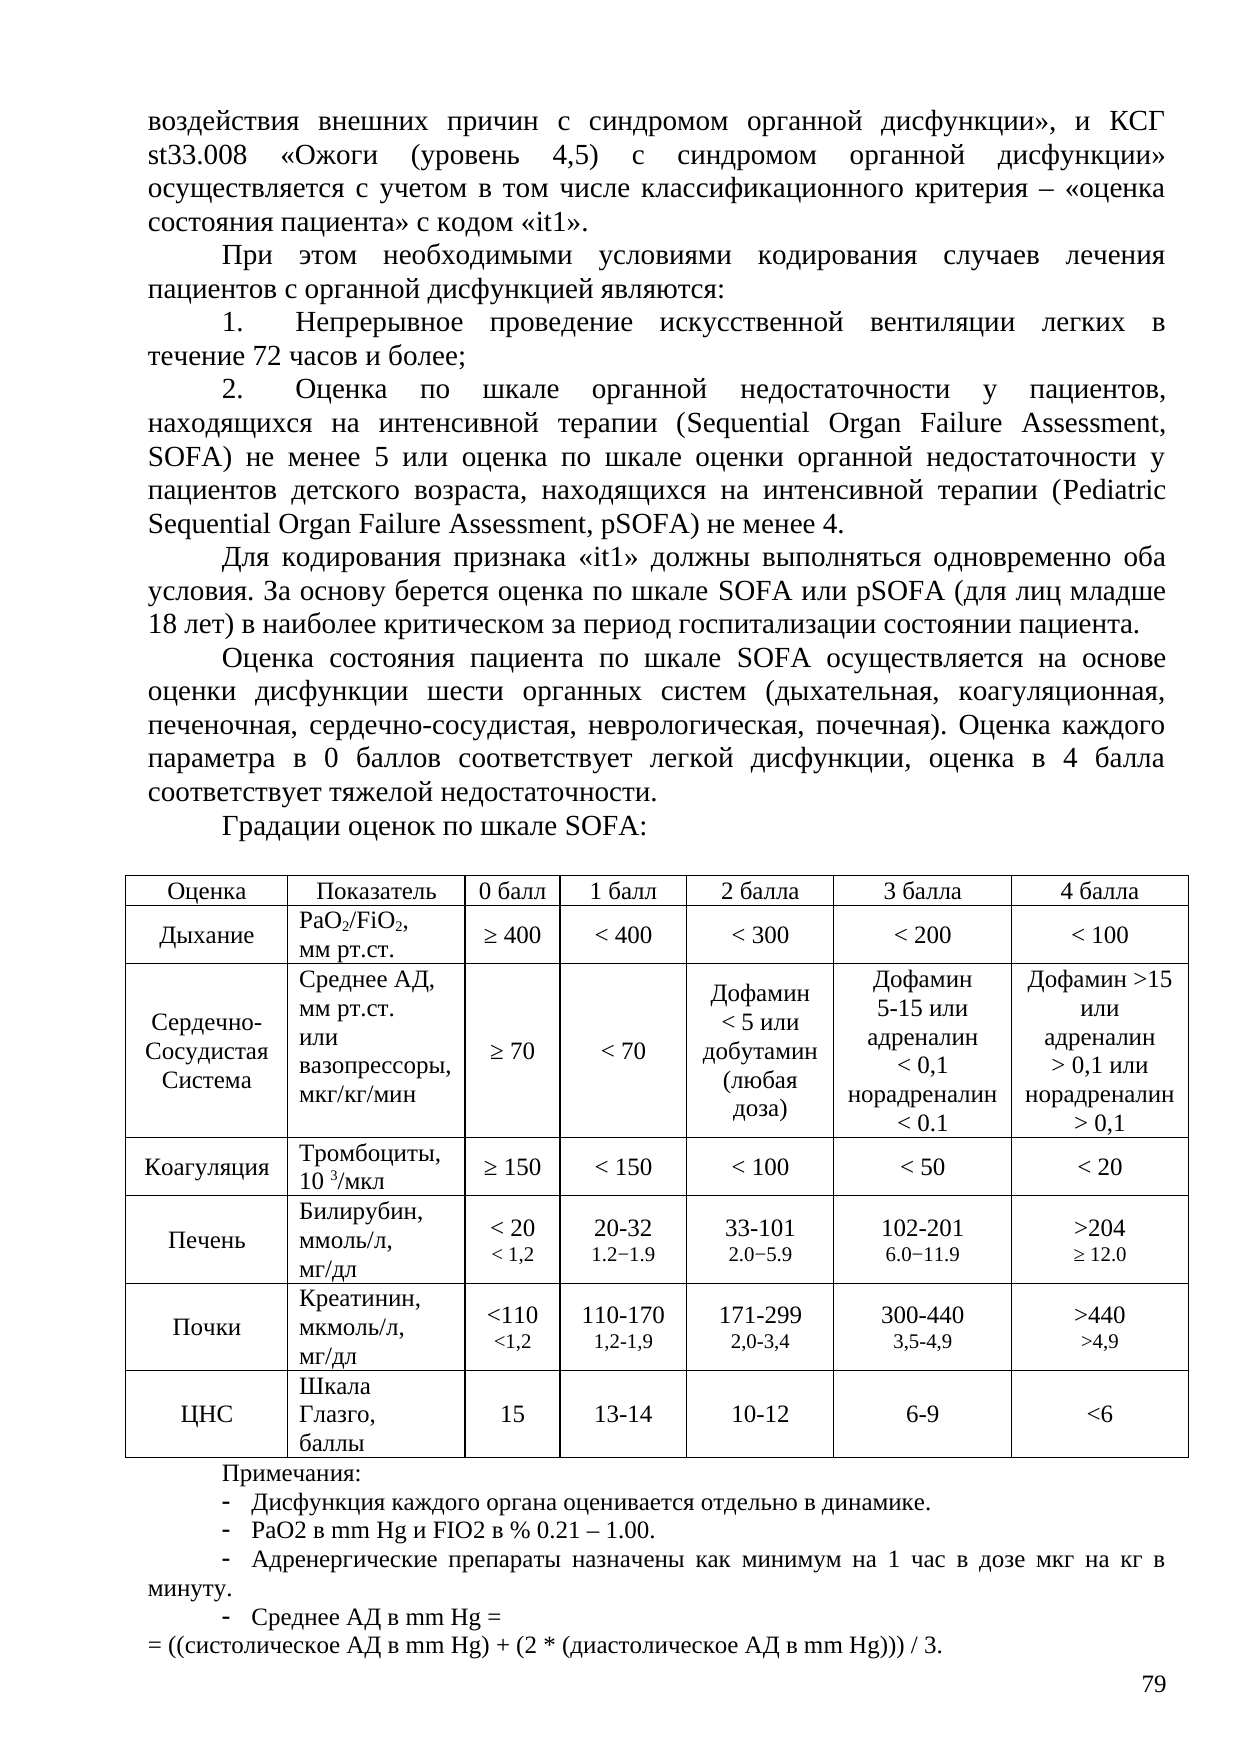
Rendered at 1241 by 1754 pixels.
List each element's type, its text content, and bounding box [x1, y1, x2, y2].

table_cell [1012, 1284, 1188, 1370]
list Непрерывное проведение искусственной вентиляции легких в течение 72 часов и более; [148, 304, 1166, 372]
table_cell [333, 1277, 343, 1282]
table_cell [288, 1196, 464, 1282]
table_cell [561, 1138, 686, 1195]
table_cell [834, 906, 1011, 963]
text Примечания: [148, 1458, 1166, 1487]
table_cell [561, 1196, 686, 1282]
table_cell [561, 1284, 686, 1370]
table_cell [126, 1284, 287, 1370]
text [148, 103, 1166, 237]
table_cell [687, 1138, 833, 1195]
text При этом необходимыми условиями кодирования случаев лечения пациентов с органной дисфункцией являются: [148, 237, 1166, 304]
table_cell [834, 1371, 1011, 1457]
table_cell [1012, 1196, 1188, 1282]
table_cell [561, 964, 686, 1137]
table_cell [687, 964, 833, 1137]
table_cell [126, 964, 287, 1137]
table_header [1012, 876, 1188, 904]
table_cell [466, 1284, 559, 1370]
text = ((систолическое АД в mm Hg) + (2 * (диастолическое АД в mm Hg))) / 3. [148, 1631, 1166, 1659]
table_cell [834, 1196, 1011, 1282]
list Дисфункция каждого органа оценивается отдельно в динамике. [148, 1487, 1166, 1516]
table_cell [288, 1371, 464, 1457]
list Адренергические препараты назначены как минимум на 1 час в дозе мкг на кг в минуту. [148, 1544, 1166, 1602]
text Для кодирования признака «it1» должны выполняться одновременно оба условия. За основу берется оценка по шкале SOFA или pSOFA (для лиц младше 18 лет) в наиболее критическом за период госпитализации состоянии пациента. [148, 539, 1166, 640]
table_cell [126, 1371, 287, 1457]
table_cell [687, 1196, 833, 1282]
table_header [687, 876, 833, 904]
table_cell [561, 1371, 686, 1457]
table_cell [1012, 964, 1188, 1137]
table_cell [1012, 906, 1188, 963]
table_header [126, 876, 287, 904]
list Среднее АД в mm Hg = [148, 1602, 1166, 1631]
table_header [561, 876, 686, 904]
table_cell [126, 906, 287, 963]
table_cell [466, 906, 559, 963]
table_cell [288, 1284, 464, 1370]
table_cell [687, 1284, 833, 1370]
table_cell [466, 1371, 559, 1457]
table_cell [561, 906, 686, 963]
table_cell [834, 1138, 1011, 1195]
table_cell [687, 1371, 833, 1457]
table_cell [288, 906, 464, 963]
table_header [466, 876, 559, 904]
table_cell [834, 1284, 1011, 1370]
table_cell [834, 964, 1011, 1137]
text Оценка состояния пациента по шкале SOFA осуществляется на основе оценки дисфункции шести органных систем (дыхательная, коагуляционная, печеночная, сердечно-сосудистая, неврологическая, почечная). Оценка каждого параметра в 0 баллов соответствует легкой дисфункции, оценка в 4 балла соответствует тяжелой недостаточности. [148, 640, 1166, 808]
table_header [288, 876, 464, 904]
list Оценка по шкале органной недостаточности у пациентов, находящихся на интенсивной терапии (Sequential Organ Failure Assessment, SOFA) не менее 5 или оценка по шкале оценки органной недостаточности у пациентов детского возраста, находящихся на интенсивной терапии (Pediatric Sequential Organ Failure Assessment, pSOFA) не менее 4. [148, 372, 1166, 539]
text Градации оценок по шкале SOFA: [148, 808, 1166, 841]
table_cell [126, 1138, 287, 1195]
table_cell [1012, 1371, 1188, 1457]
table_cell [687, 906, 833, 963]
list PaO2 в mm Hg и FIO2 в % 0.21 – 1.00. [148, 1516, 1166, 1544]
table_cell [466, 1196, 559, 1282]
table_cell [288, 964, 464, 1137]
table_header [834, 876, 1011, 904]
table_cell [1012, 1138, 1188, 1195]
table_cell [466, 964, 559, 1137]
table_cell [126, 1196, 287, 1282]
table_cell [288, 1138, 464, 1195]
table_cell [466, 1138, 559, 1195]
